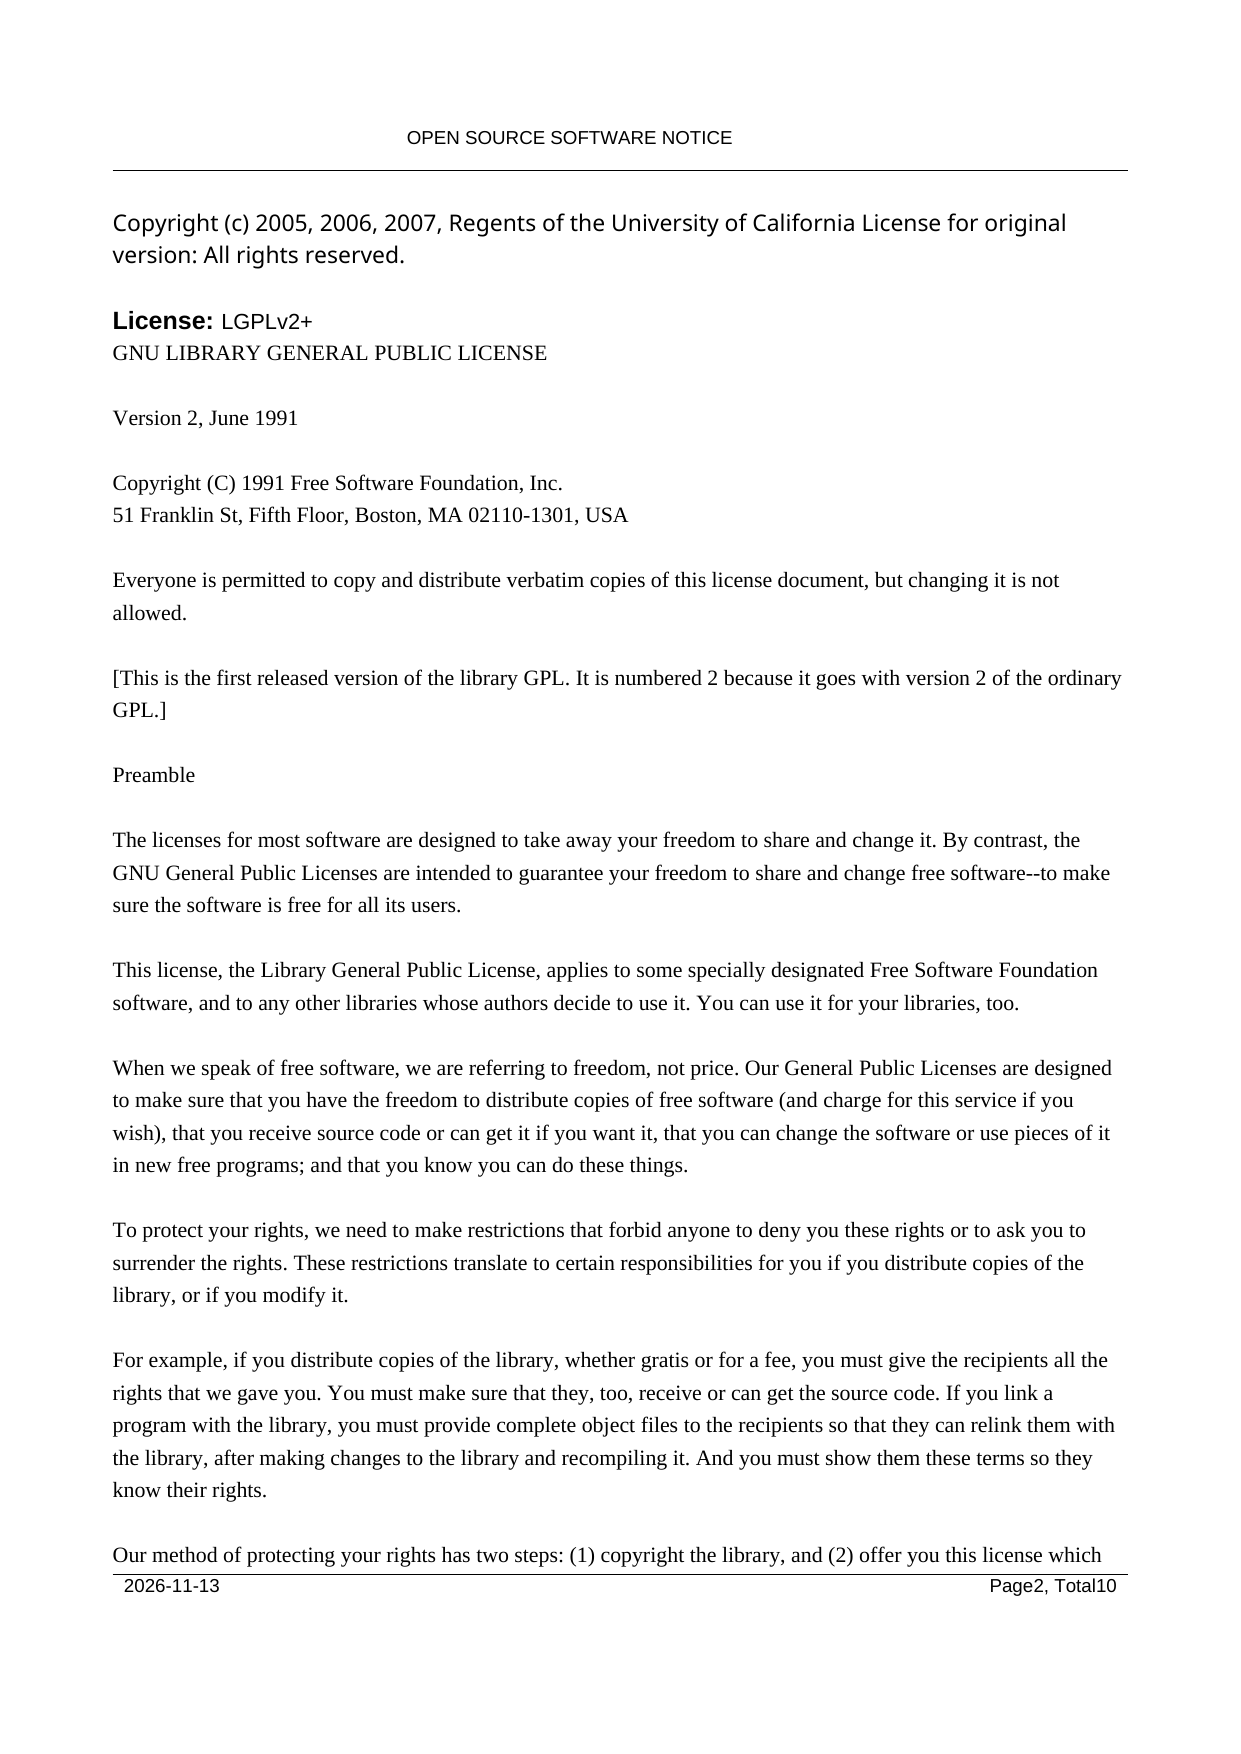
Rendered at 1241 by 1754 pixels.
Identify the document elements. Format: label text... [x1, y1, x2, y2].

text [112, 336, 1128, 1571]
text License: LGPLv2+ [112, 304, 1128, 336]
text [112, 206, 1128, 304]
